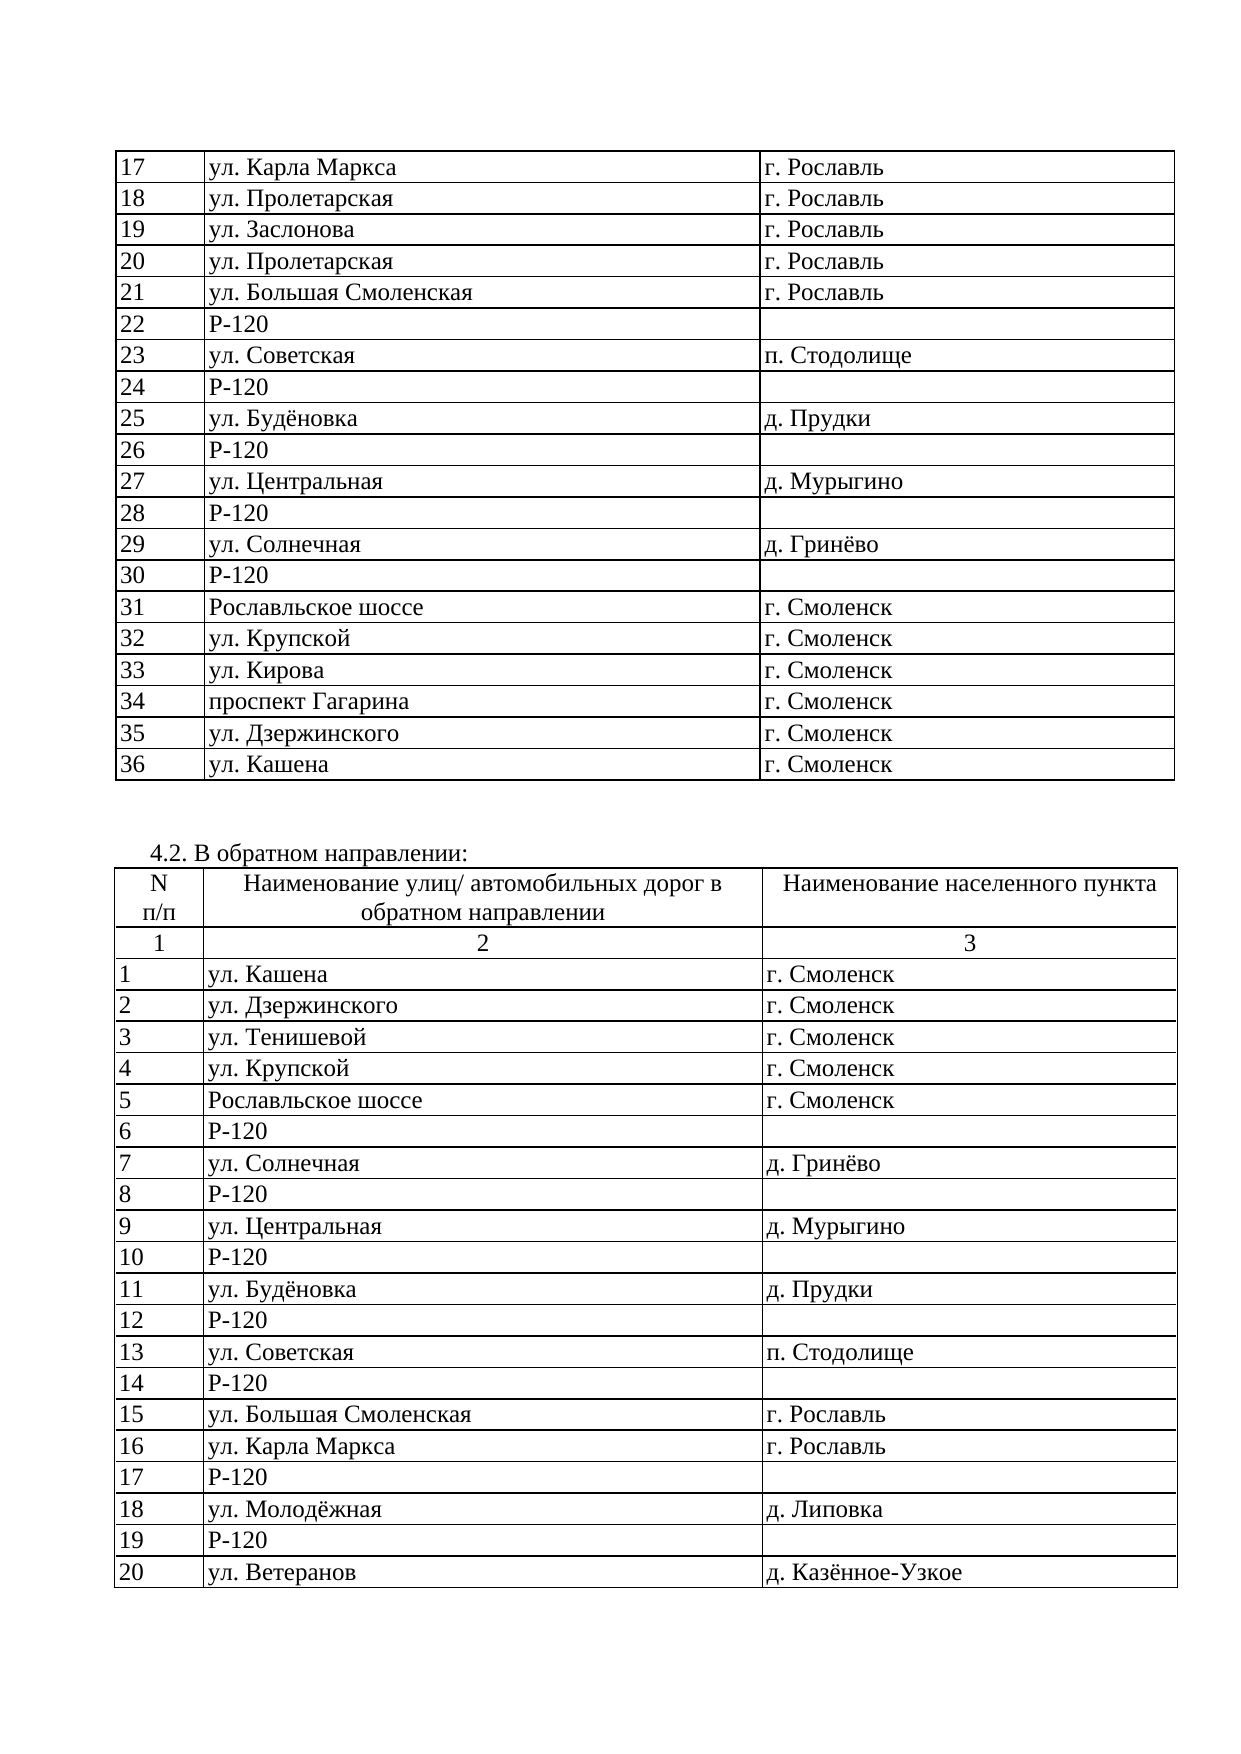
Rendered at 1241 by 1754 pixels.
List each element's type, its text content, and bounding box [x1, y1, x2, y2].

table_cell ул. Заслонова [205, 215, 759, 244]
table_cell ул. Центральная [204, 1211, 762, 1241]
table_cell Р-120 [205, 498, 759, 527]
table_cell г. Смоленск [763, 1052, 1177, 1083]
table_cell 11 [115, 1273, 203, 1303]
table_cell 13 [115, 1336, 203, 1366]
table_cell Р-120 [204, 1525, 762, 1555]
table_cell ул. Карла Маркса [205, 152, 759, 181]
table_cell г. Смоленск [763, 989, 1177, 1020]
table_cell 32 [117, 623, 204, 653]
table_cell д. Липовка [763, 1492, 1177, 1524]
table_cell 3 [763, 926, 1177, 957]
table_cell 35 [117, 718, 204, 748]
table_cell 16 [115, 1430, 203, 1461]
table_cell 24 [117, 372, 204, 402]
table_cell [763, 1178, 1177, 1209]
table_cell ул. Советская [205, 340, 759, 370]
table_cell ул. Кашена [204, 959, 762, 989]
table_cell п. Стодолище [761, 340, 1174, 370]
table_cell 36 [117, 749, 204, 779]
table_cell 17 [117, 152, 204, 181]
table_cell Р-120 [205, 309, 759, 339]
table_cell д. Прудки [763, 1272, 1177, 1303]
table_cell Р-120 [205, 435, 759, 464]
table_cell г. Рославль [761, 152, 1174, 181]
table_cell [763, 1115, 1177, 1146]
table_cell г. Рославль [761, 215, 1174, 244]
table_cell Р-120 [205, 372, 759, 402]
table_cell 17 [115, 1462, 203, 1492]
table_cell 8 [115, 1179, 203, 1209]
table_cell ул. Большая Смоленская [204, 1400, 762, 1429]
table_cell д. Казённое-Узкое [763, 1555, 1177, 1587]
table_cell [763, 1524, 1177, 1555]
table_cell 9 [115, 1210, 203, 1241]
table_cell д. Мурыгино [761, 466, 1174, 496]
table_cell ул. Центральная [205, 466, 759, 496]
table_cell 20 [115, 1556, 203, 1587]
table_cell 14 [115, 1368, 203, 1398]
table_cell [761, 309, 1174, 339]
table_cell 21 [117, 277, 204, 307]
table_cell Рославльское шоссе [205, 592, 759, 622]
table_cell [763, 1366, 1177, 1398]
table_cell г. Смоленск [761, 686, 1174, 716]
table_cell [761, 435, 1174, 464]
table_cell 25 [117, 403, 204, 433]
table_cell ул. Карла Маркса [204, 1431, 762, 1461]
table_cell [761, 498, 1174, 527]
table_cell ул. Будёновка [205, 403, 759, 433]
table_cell 33 [117, 655, 204, 685]
table_cell [761, 561, 1174, 590]
table_cell Рославльское шоссе [204, 1085, 762, 1115]
table_header Наименование населенного пункта [763, 869, 1177, 926]
table_cell д. Гринёво [763, 1146, 1177, 1178]
table_cell ул. Будёновка [204, 1274, 762, 1303]
table_cell Р-120 [204, 1179, 762, 1209]
table_cell ул. Дзержинского [204, 991, 762, 1020]
table_cell г. Смоленск [763, 958, 1177, 989]
table_cell д. Прудки [761, 403, 1174, 433]
table_cell 5 [115, 1084, 203, 1115]
table_cell г. Рославль [763, 1429, 1177, 1461]
table_cell 30 [117, 561, 204, 590]
table_cell 4 [115, 1053, 203, 1083]
table_cell г. Рославль [761, 246, 1174, 276]
table_cell 34 [117, 686, 204, 716]
table_cell Р-120 [204, 1305, 762, 1335]
table_cell 19 [115, 1525, 203, 1555]
table_cell 2 [204, 928, 762, 957]
table_cell Р-120 [204, 1116, 762, 1146]
table_cell 7 [115, 1147, 203, 1178]
table_cell 23 [117, 340, 204, 370]
table_cell п. Стодолище [763, 1335, 1177, 1366]
table_cell 28 [117, 498, 204, 527]
table_cell 1 [115, 959, 203, 989]
table_cell 31 [117, 592, 204, 622]
table_header Наименование улиц/ автомобильных дорог в обратном направлении [204, 869, 762, 926]
table_cell 19 [117, 215, 204, 244]
table_cell 22 [117, 309, 204, 339]
table_cell г. Рославль [761, 183, 1174, 213]
table_cell 2 [115, 990, 203, 1020]
table_cell Р-120 [204, 1368, 762, 1398]
table_cell ул. Солнечная [205, 529, 759, 559]
table_cell ул. Крупской [205, 623, 759, 653]
table_cell г. Смоленск [761, 655, 1174, 685]
table_cell Р-120 [204, 1242, 762, 1272]
table_cell 20 [117, 246, 204, 276]
table_cell г. Рославль [761, 277, 1174, 307]
table_cell г. Смоленск [761, 592, 1174, 622]
table_cell ул. Молодёжная [204, 1494, 762, 1524]
table_cell г. Смоленск [761, 718, 1174, 748]
table_cell г. Смоленск [761, 749, 1174, 779]
table_cell ул. Кирова [205, 655, 759, 685]
table_cell 1 [115, 927, 203, 957]
table_cell д. Гринёво [761, 529, 1174, 559]
table_cell 18 [115, 1493, 203, 1524]
table_cell 26 [117, 435, 204, 464]
table_cell ул. Тенишевой [204, 1022, 762, 1052]
table_cell ул. Пролетарская [205, 183, 759, 213]
table_cell 3 [115, 1021, 203, 1052]
table_cell ул. Большая Смоленская [205, 277, 759, 307]
table_cell ул. Солнечная [204, 1148, 762, 1178]
table_cell ул. Советская [204, 1337, 762, 1366]
table_cell 6 [115, 1116, 203, 1146]
table_cell г. Смоленск [761, 623, 1174, 653]
table_cell 10 [115, 1242, 203, 1272]
table_cell 15 [115, 1399, 203, 1429]
table_cell 29 [117, 529, 204, 559]
table_cell ул. Ветеранов [204, 1557, 762, 1587]
text 4.2. В обратном направлении: [150, 838, 1090, 867]
table_cell д. Мурыгино [763, 1209, 1177, 1241]
table_cell Р-120 [205, 561, 759, 590]
table_cell [761, 372, 1174, 402]
table_cell г. Смоленск [763, 1020, 1177, 1052]
table_cell г. Смоленск [763, 1083, 1177, 1115]
table_header N п/п [115, 869, 203, 926]
table_cell ул. Крупской [204, 1053, 762, 1083]
table_cell ул. Кашена [205, 749, 759, 779]
table_cell ул. Пролетарская [205, 246, 759, 276]
table_cell ул. Дзержинского [205, 718, 759, 748]
table_cell 27 [117, 466, 204, 496]
table_cell 12 [115, 1305, 203, 1335]
table_cell [763, 1241, 1177, 1272]
table_cell Р-120 [204, 1462, 762, 1492]
table_cell 18 [117, 183, 204, 213]
table_cell [763, 1304, 1177, 1335]
table_cell [763, 1461, 1177, 1492]
table_cell г. Рославль [763, 1398, 1177, 1429]
table_cell проспект Гагарина [205, 686, 759, 716]
